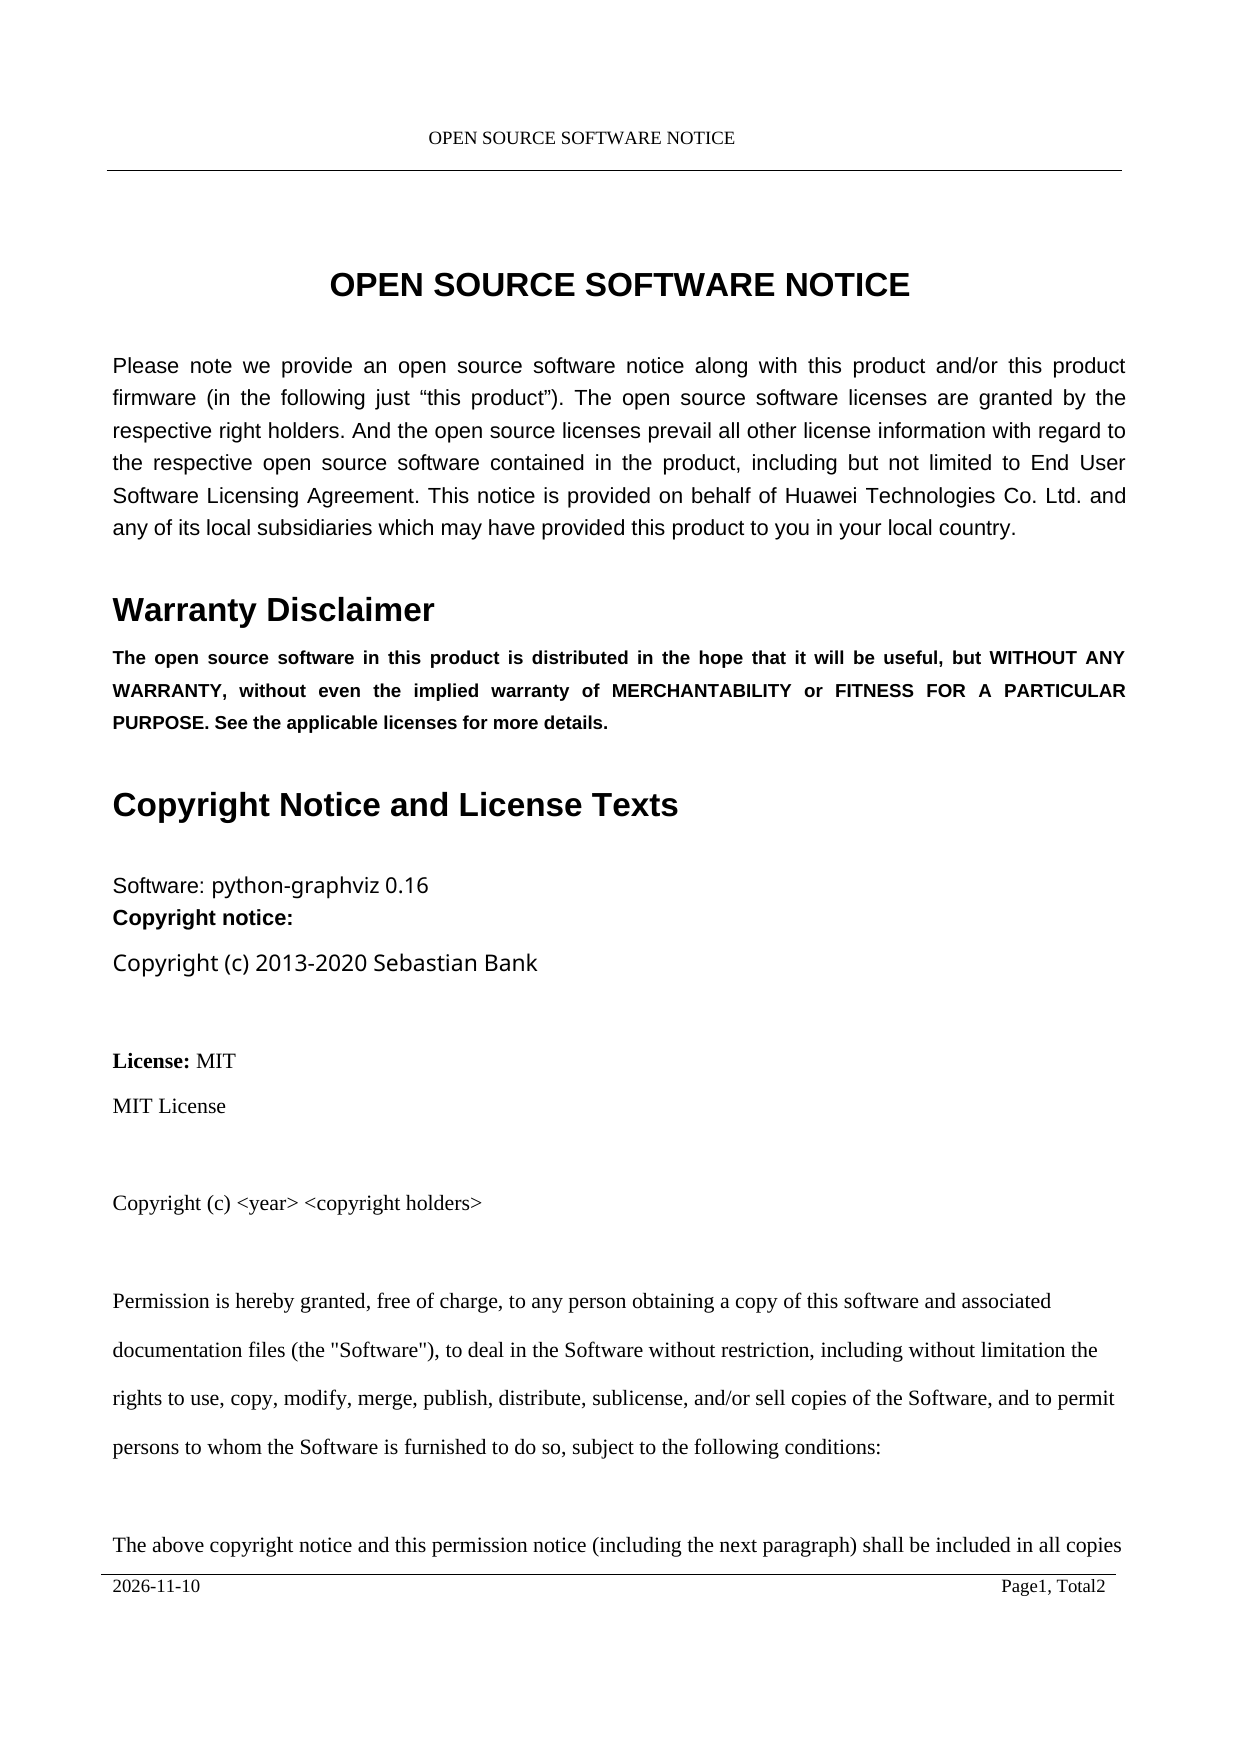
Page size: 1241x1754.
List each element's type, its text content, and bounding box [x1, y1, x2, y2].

text Copyright notice: [112, 901, 1128, 934]
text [112, 1089, 1128, 1560]
text Copyright Notice and License Texts [112, 771, 1128, 836]
text License: MIT [112, 1044, 1128, 1077]
text OPEN SOURCE SOFTWARE NOTICE [112, 251, 1128, 316]
text Warranty Disclaimer [112, 576, 1128, 641]
text Please note we provide an open source software notice along with this product and/or this product firmware (in the following just “this product”). The open source software licenses are granted by the respective right holders. And the open source licenses prevail all other license information with regard to the respective open source software contained in the product, including but not limited to End User Software Licensing Agreement. This notice is provided on behalf of Huawei Technologies Co. Ltd. and any of its local subsidiaries which may have provided this product to you in your local country. [112, 349, 1128, 544]
text Copyright (c) 2013-2020 Sebastian Bank [112, 947, 1128, 1028]
text The open source software in this product is distributed in the hope that it will be useful, but WITHOUT ANY WARRANTY, without even the implied warranty of MERCHANTABILITY or FITNESS FOR A PARTICULAR PURPOSE. See the applicable licenses for more details. [112, 641, 1128, 739]
text Software: python-graphviz 0.16 [112, 869, 1128, 901]
